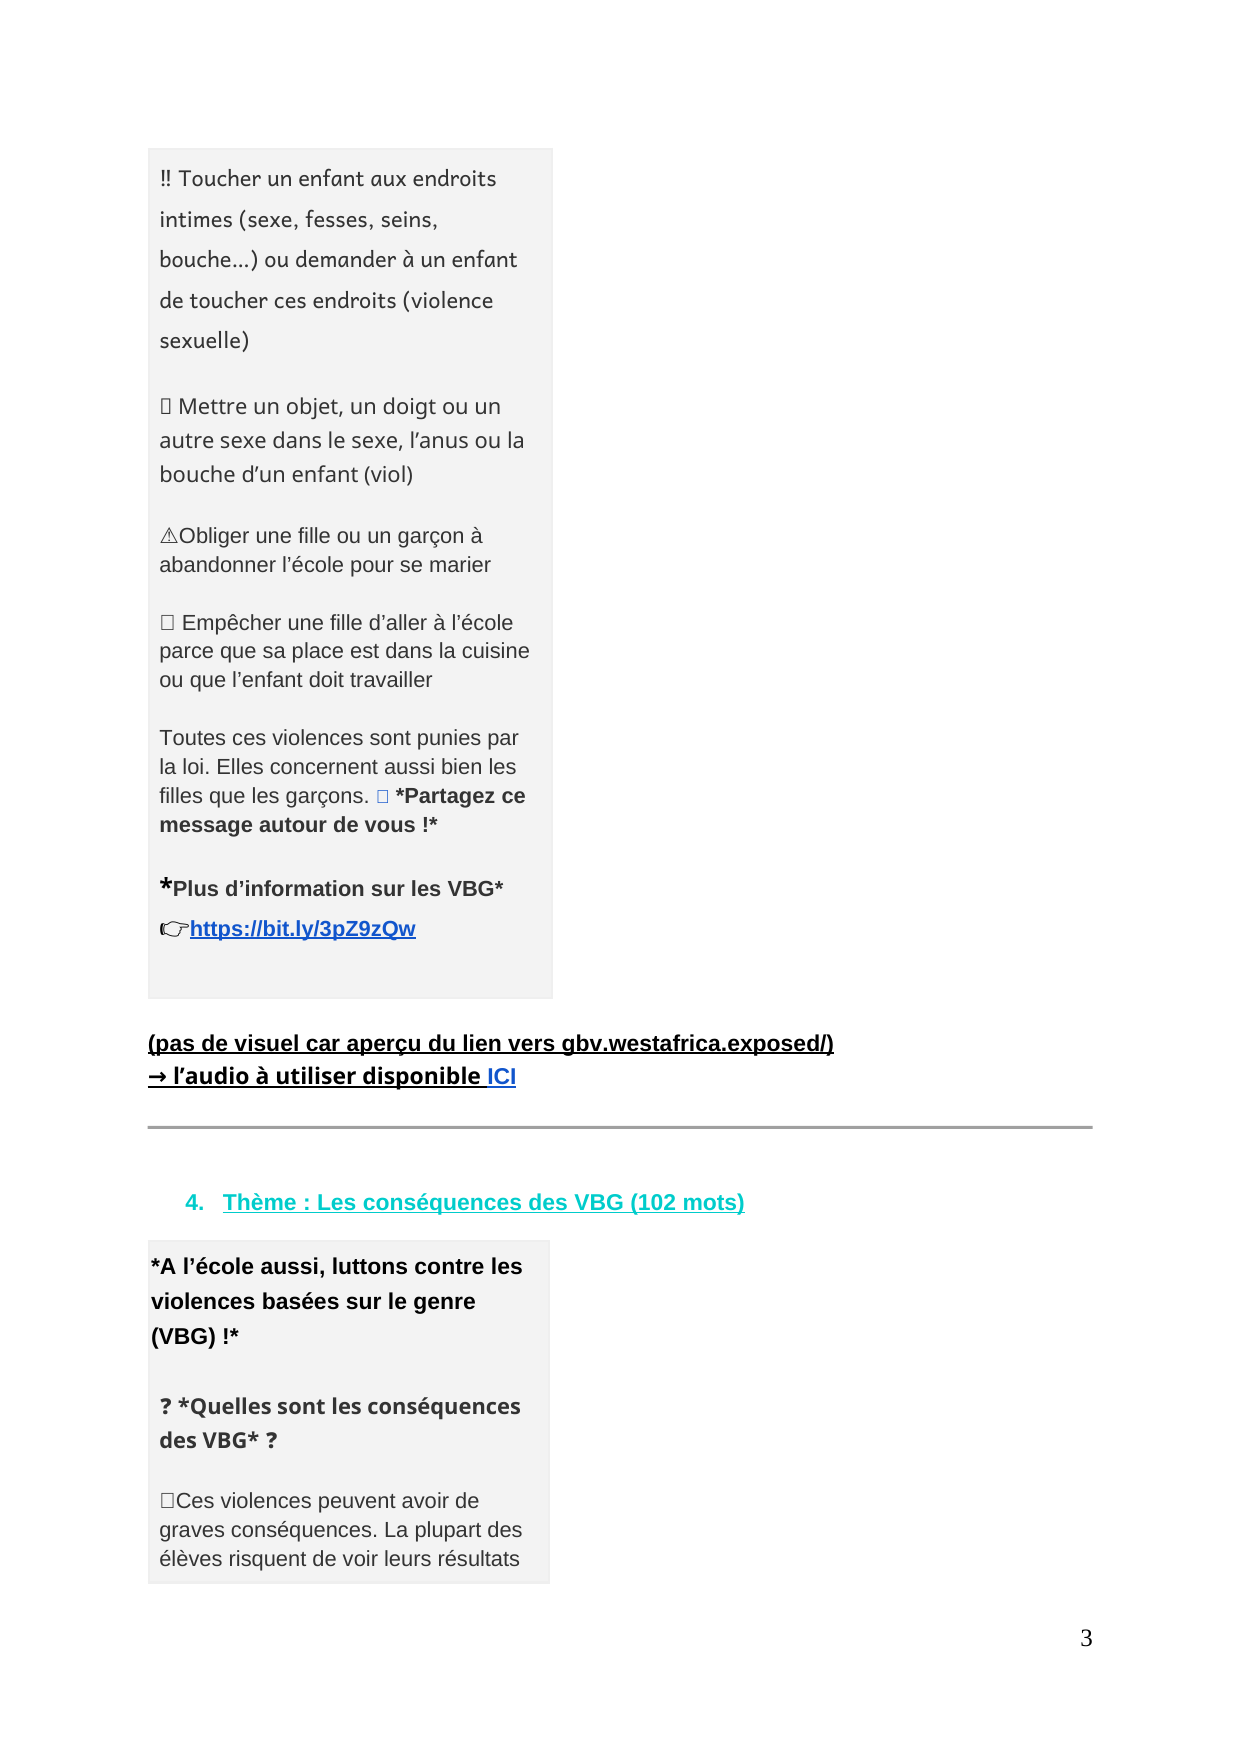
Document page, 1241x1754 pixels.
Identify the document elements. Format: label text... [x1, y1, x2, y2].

list Thème : Les conséquences des VBG (102 mots) [185, 1189, 1093, 1215]
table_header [150, 1242, 548, 1581]
text → l’audio à utiliser disponible ICI [148, 1060, 1093, 1091]
text (pas de visuel car aperçu du lien vers gbv.westafrica.exposed/) [148, 1029, 1093, 1056]
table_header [150, 150, 551, 997]
